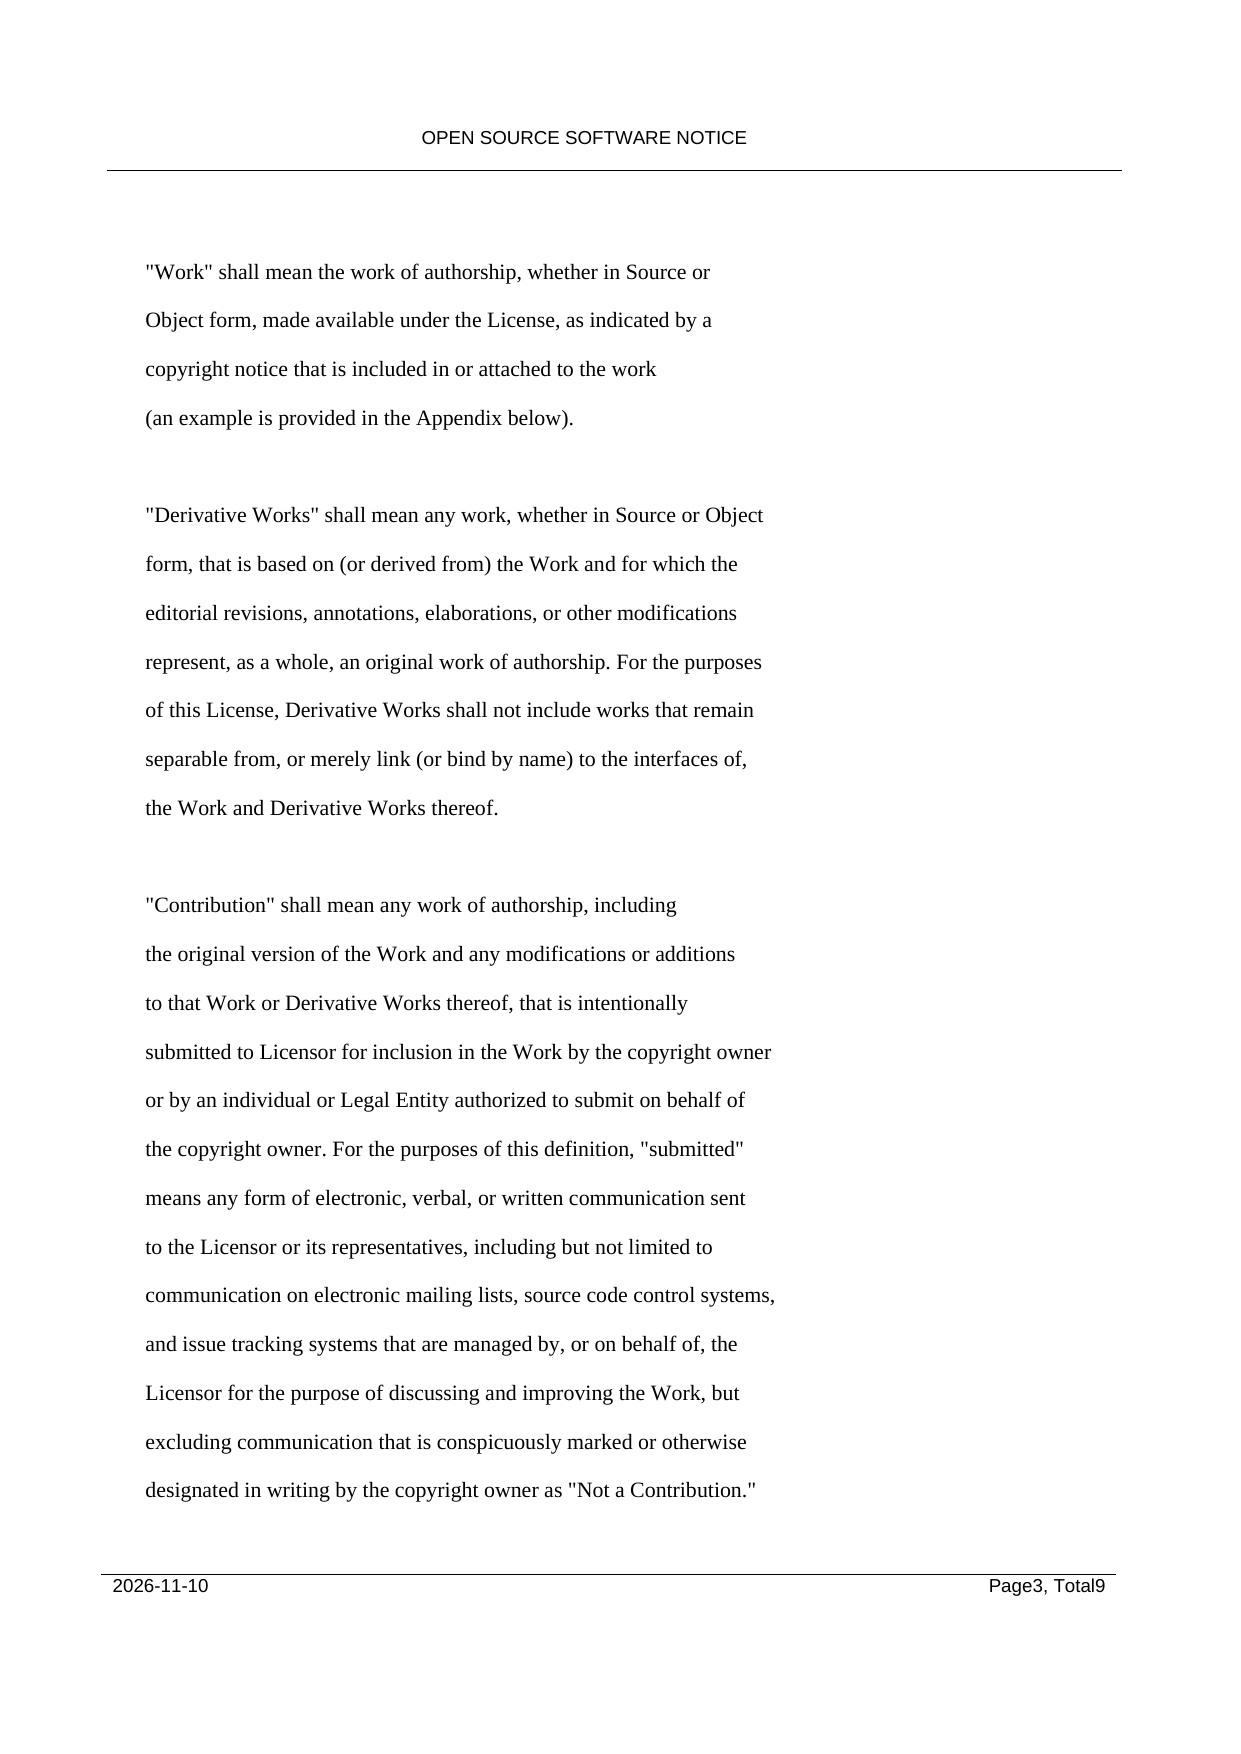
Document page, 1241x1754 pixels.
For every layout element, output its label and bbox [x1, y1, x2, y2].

text [112, 206, 1128, 1506]
